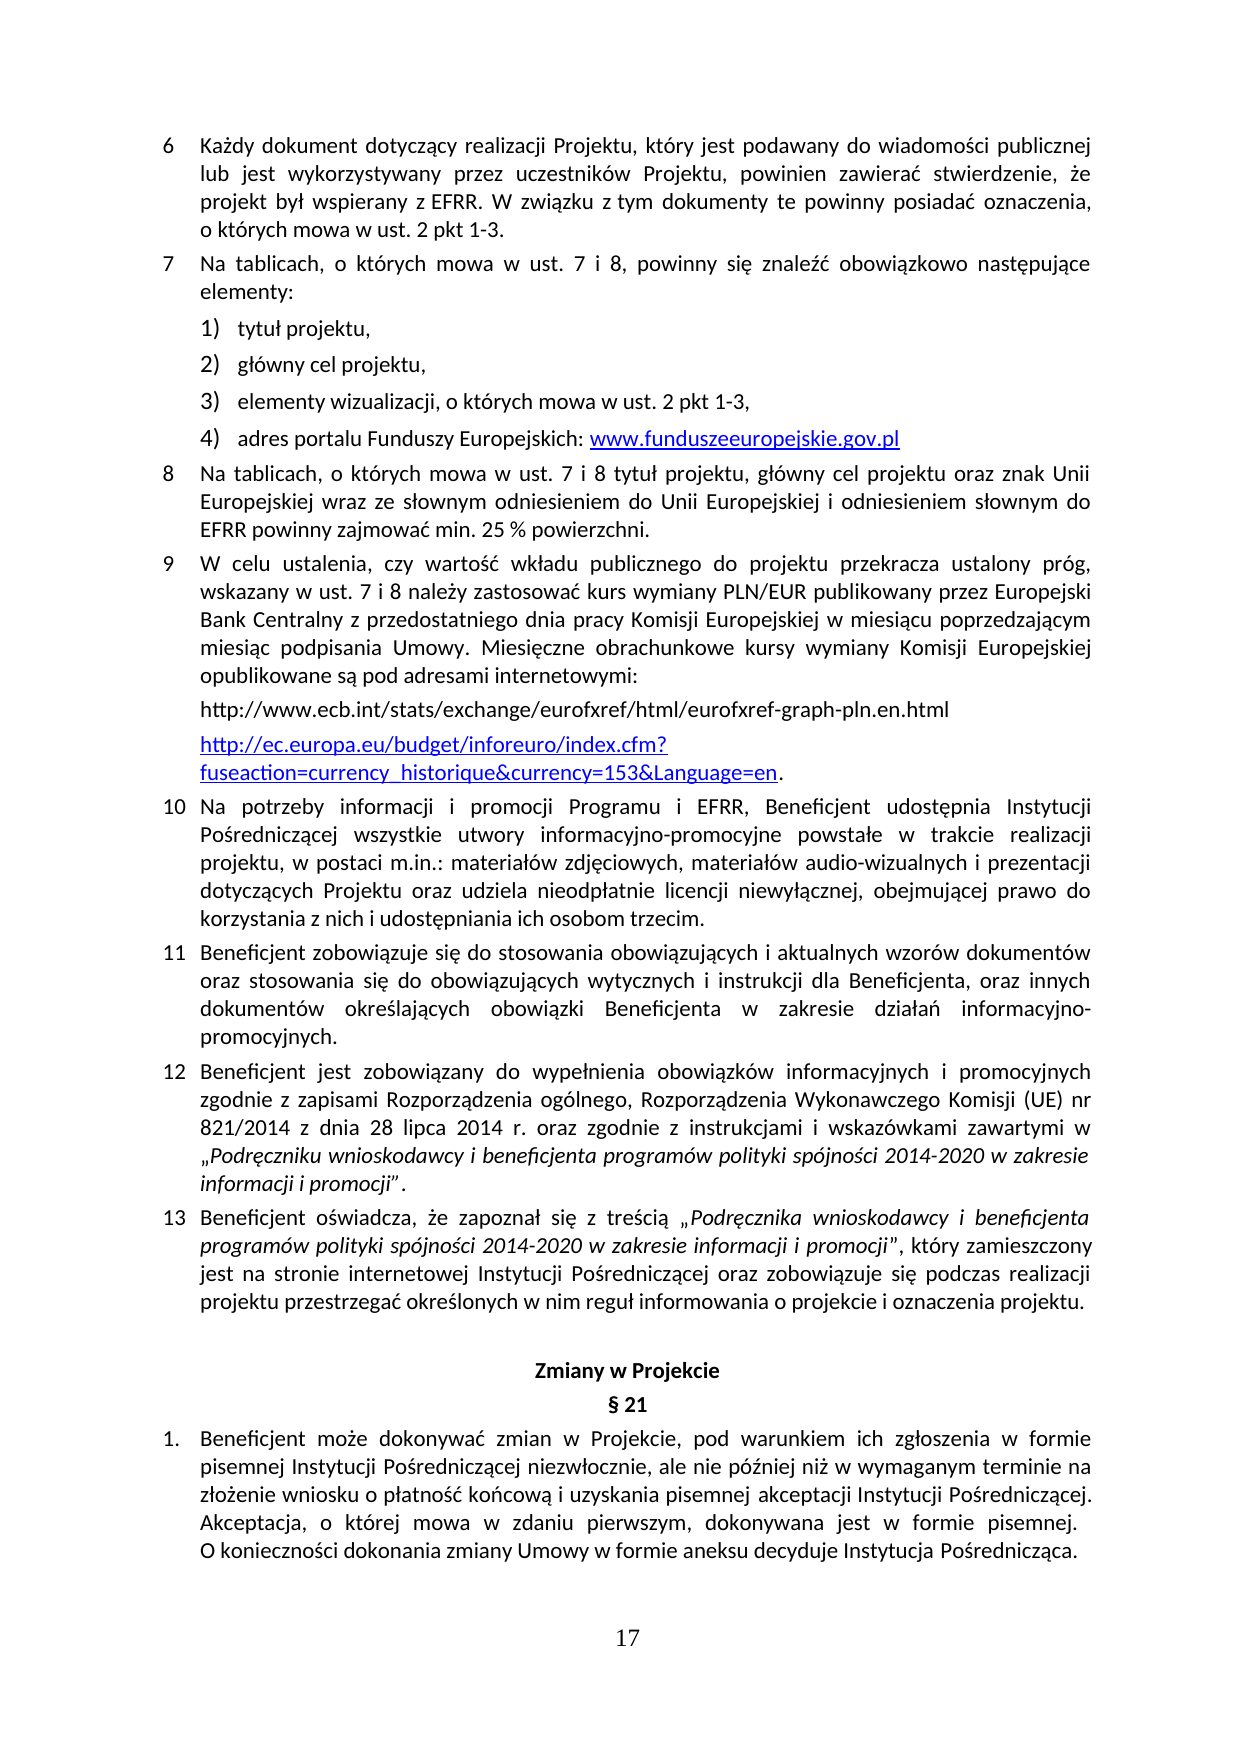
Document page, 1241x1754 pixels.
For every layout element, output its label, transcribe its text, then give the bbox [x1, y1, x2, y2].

text Zmiany w Projekcie [162, 1356, 1092, 1384]
list główny cel projektu, [200, 348, 1092, 379]
text http://ec.europa.eu/budget/inforeuro/index.cfm?fuseaction=currency_historique&currency=153&Language=en. [200, 730, 1092, 786]
list Beneficjent może dokonywać zmian w Projekcie, pod warunkiem ich zgłoszenia w formie pisemnej Instytucji Pośredniczącej niezwłocznie, ale nie później niż w wymaganym terminie na złożenie wniosku o płatność końcową i uzyskania pisemnej akceptacji Instytucji Pośredniczącej. Akceptacja, o której mowa w zdaniu pierwszym, dokonywana jest w formie pisemnej. O konieczności dokonania zmiany Umowy w formie aneksu decyduje Instytucja Pośrednicząca. [162, 1424, 1092, 1564]
list adres portalu Funduszy Europejskich: www.funduszeeuropejskie.gov.pl [200, 422, 1092, 453]
text § 21 [162, 1390, 1092, 1418]
list Beneficjent jest zobowiązany do wypełnienia obowiązków informacyjnych i promocyjnych zgodnie z zapisami Rozporządzenia ogólnego, Rozporządzenia Wykonawczego Komisji (UE) nr 821/2014 z dnia 28 lipca 2014 r. oraz zgodnie z instrukcjami i wskazówkami zawartymi w „Podręczniku wnioskodawcy i beneficjenta programów polityki spójności 2014-2020 w zakresie informacji i promocji”. [162, 1057, 1092, 1197]
list W celu ustalenia, czy wartość wkładu publicznego do projektu przekracza ustalony próg, wskazany w ust. 7 i 8 należy zastosować kurs wymiany PLN/EUR publikowany przez Europejski Bank Centralny z przedostatniego dnia pracy Komisji Europejskiej w miesiącu poprzedzającym miesiąc podpisania Umowy. Miesięczne obrachunkowe kursy wymiany Komisji Europejskiej opublikowane są pod adresami internetowymi: [162, 549, 1092, 689]
list elementy wizualizacji, o których mowa w ust. 2 pkt 1-3, [200, 385, 1092, 416]
list Każdy dokument dotyczący realizacji Projektu, który jest podawany do wiadomości publicznej lub jest wykorzystywany przez uczestników Projektu, powinien zawierać stwierdzenie, że projekt był wspierany z EFRR. W związku z tym dokumenty te powinny posiadać oznaczenia, o których mowa w ust. 2 pkt 1-3. [162, 131, 1092, 243]
list tytuł projektu, [200, 312, 1092, 342]
list Na tablicach, o których mowa w ust. 7 i 8, powinny się znaleźć obowiązkowo następujące elementy: [162, 249, 1092, 306]
list Beneficjent oświadcza, że zapoznał się z treścią „Podręcznika wnioskodawcy i beneficjenta programów polityki spójności 2014-2020 w zakresie informacji i promocji”, który zamieszczony jest na stronie internetowej Instytucji Pośredniczącej oraz zobowiązuje się podczas realizacji projektu przestrzegać określonych w nim reguł informowania o projekcie i oznaczenia projektu. [162, 1203, 1092, 1315]
list Na tablicach, o których mowa w ust. 7 i 8 tytuł projektu, główny cel projektu oraz znak Unii Europejskiej wraz ze słownym odniesieniem do Unii Europejskiej i odniesieniem słownym do EFRR powinny zajmować min. 25 % powierzchni. [162, 459, 1092, 543]
list Na potrzeby informacji i promocji Programu i EFRR, Beneficjent udostępnia Instytucji Pośredniczącej wszystkie utwory informacyjno-promocyjne powstałe w trakcie realizacji projektu, w postaci m.in.: materiałów zdjęciowych, materiałów audio-wizualnych i prezentacji dotyczących Projektu oraz udziela nieodpłatnie licencji niewyłącznej, obejmującej prawo do korzystania z nich i udostępniania ich osobom trzecim. [162, 792, 1092, 932]
list Beneficjent zobowiązuje się do stosowania obowiązujących i aktualnych wzorów dokumentów oraz stosowania się do obowiązujących wytycznych i instrukcji dla Beneficjenta, oraz innych dokumentów określających obowiązki Beneficjenta w zakresie działań informacyjno-promocyjnych. [162, 938, 1092, 1051]
text http://www.ecb.int/stats/exchange/eurofxref/html/eurofxref-graph-pln.en.html [200, 696, 1092, 723]
